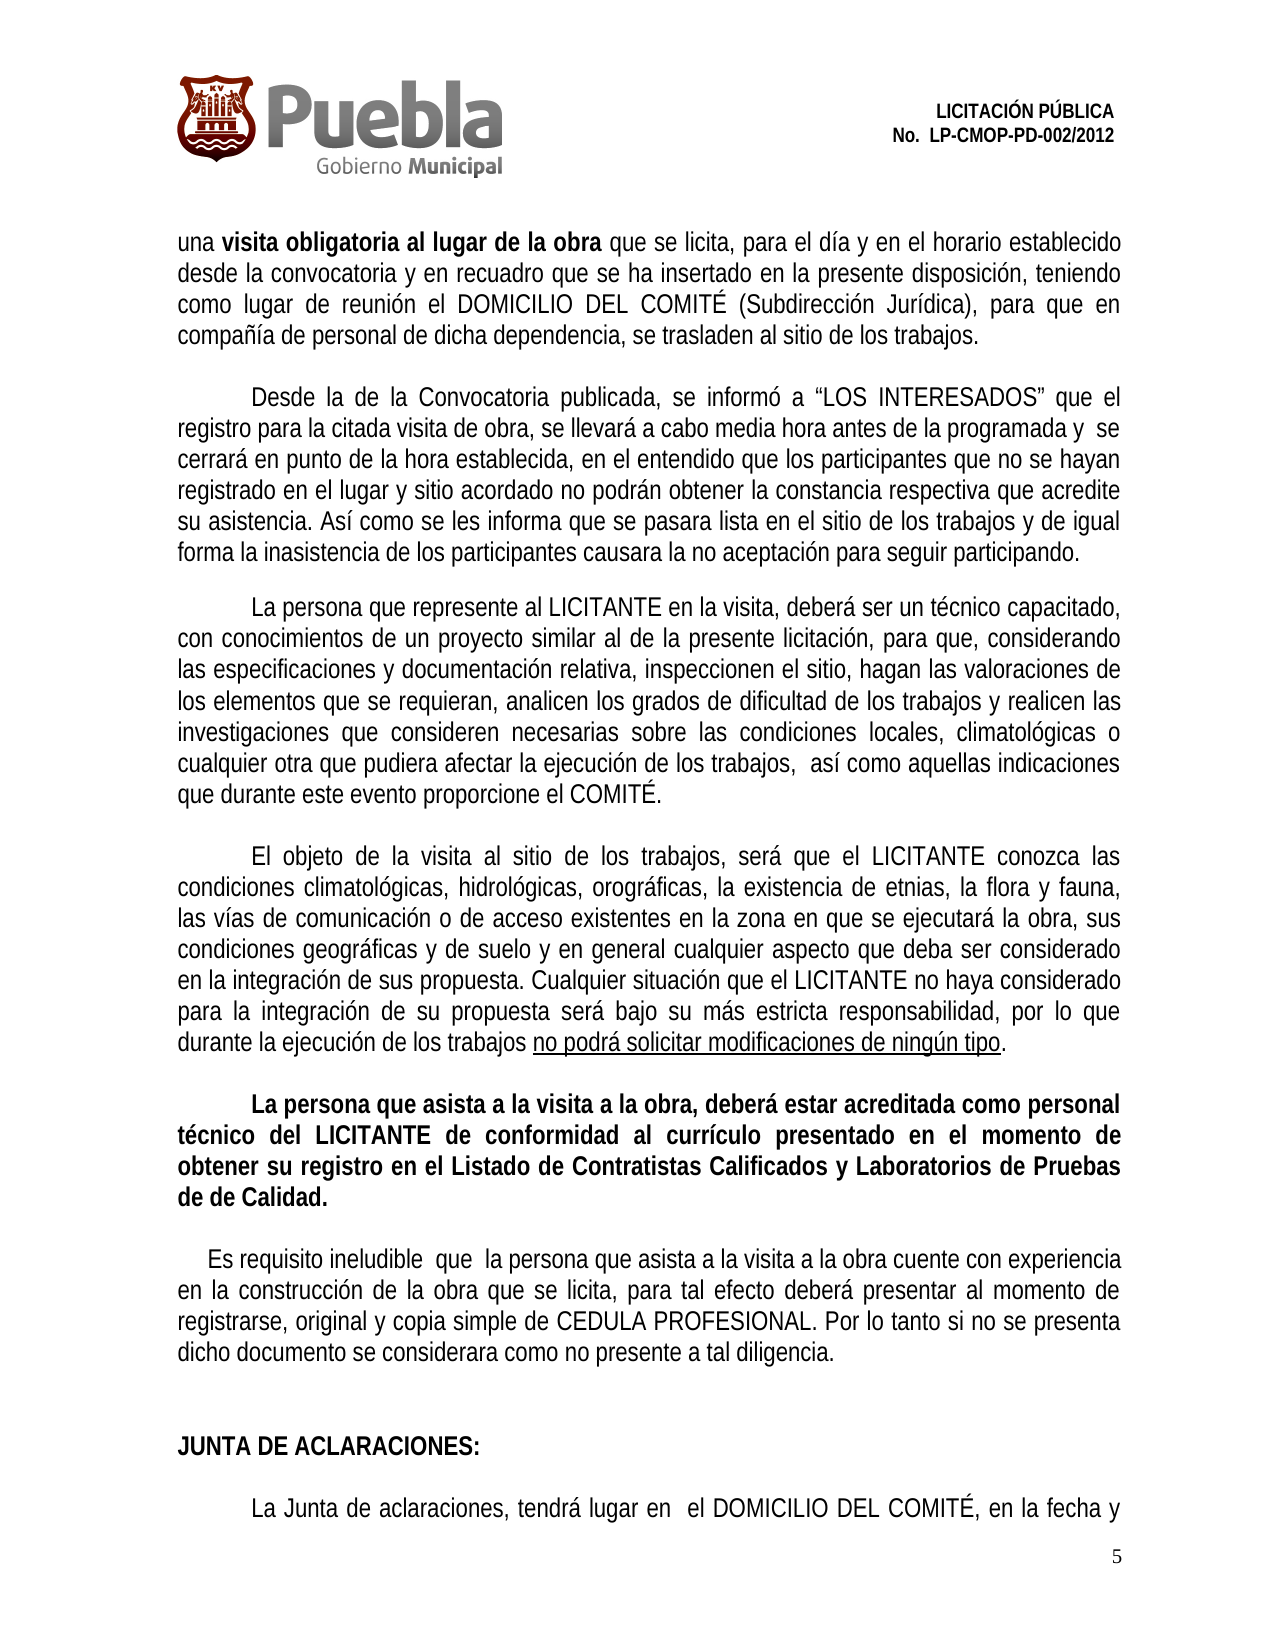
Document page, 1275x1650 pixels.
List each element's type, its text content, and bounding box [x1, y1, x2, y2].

subtitle JUNTA DE ACLARACIONES: [177, 1430, 1122, 1461]
text Desde la de la Convocatoria publicada, se informó a “LOS INTERESADOS” que el registro para la citada visita de obra, se llevará a cabo media hora antes de la programada y se cerrará en punto de la hora establecida, en el entendido que los participantes que no se hayan registrado en el lugar y sitio acordado no podrán obtener la constancia respectiva que acredite su asistencia. Así como se les informa que se pasara lista en el sitio de los trabajos y de igual forma la inasistencia de los participantes causara la no aceptación para seguir participando. [177, 381, 1122, 568]
text El objeto de la visita al sitio de los trabajos, será que el LICITANTE conozca las condiciones climatológicas, hidrológicas, orográficas, la existencia de etnias, la flora y fauna, las vías de comunicación o de acceso existentes en la zona en que se ejecutará la obra, sus condiciones geográficas y de suelo y en general cualquier aspecto que deba ser considerado en la integración de sus propuesta. Cualquier situación que el LICITANTE no haya considerado para la integración de su propuesta será bajo su más estricta responsabilidad, por lo que durante la ejecución de los trabajos no podrá solicitar modificaciones de ningún tipo. [177, 840, 1122, 1057]
text La persona que represente al LICITANTE en la visita, deberá ser un técnico capacitado, con conocimientos de un proyecto similar al de la presente licitación, para que, considerando las especificaciones y documentación relativa, inspeccionen el sitio, hagan las valoraciones de los elementos que se requieran, analicen los grados de dificultad de los trabajos y realicen las investigaciones que consideren necesarias sobre las condiciones locales, climatológicas o cualquier otra que pudiera afectar la ejecución de los trabajos, así como aquellas indicaciones que durante este evento proporcione el COMITÉ. [177, 592, 1122, 809]
text La persona que asista a la visita a la obra, deberá estar acreditada como personal técnico del LICITANTE de conformidad al currículo presentado en el momento de obtener su registro en el Listado de Contratistas Calificados y Laboratorios de Pruebas de de Calidad. [177, 1088, 1122, 1212]
picture [177, 75, 502, 178]
text Es requisito ineludible que la persona que asista a la visita a la obra cuente con experiencia en la construcción de la obra que se licita, para tal efecto deberá presentar al momento de registrarse, original y copia simple de CEDULA PROFESIONAL. Por lo tanto si no se presenta dicho documento se considerara como no presente a tal diligencia. [177, 1243, 1122, 1368]
